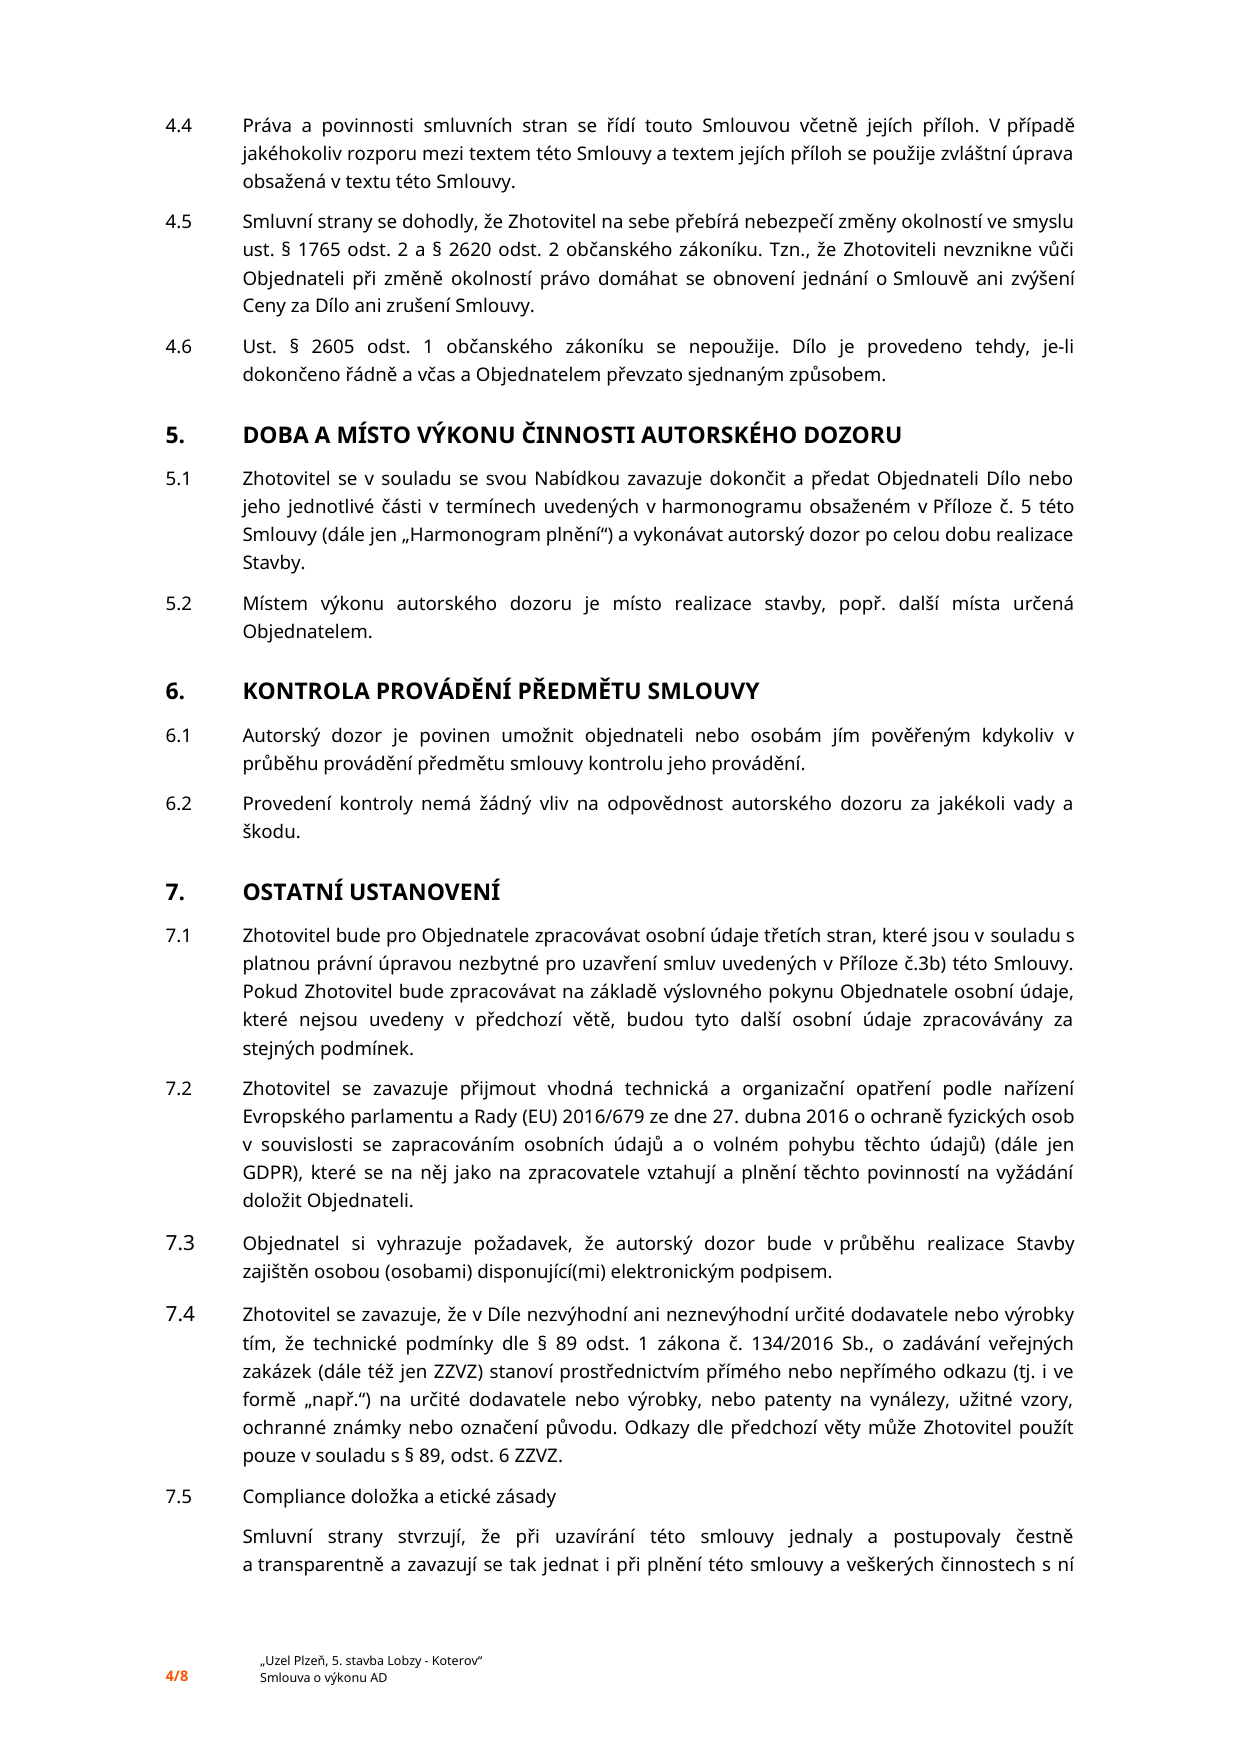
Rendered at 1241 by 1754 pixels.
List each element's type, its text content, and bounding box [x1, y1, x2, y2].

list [242, 1523, 1075, 1577]
text Místem výkonu autorského dozoru je místo realizace stavby, popř. další místa určená Objednatelem. [165, 590, 1075, 643]
list Objednatel si vyhrazuje požadavek, že autorský dozor bude v průběhu realizace Stavby zajištěn osobou (osobami) disponující(mi) elektronickým podpisem. [165, 1228, 1075, 1284]
text Autorský dozor je povinen umožnit objednateli nebo osobám jím pověřeným kdykoliv v průběhu provádění předmětu smlouvy kontrolu jeho provádění. [165, 722, 1075, 776]
text Compliance doložka a etické zásady [165, 1483, 1075, 1508]
text OSTATNÍ USTANOVENÍ [165, 876, 1075, 907]
text Zhotovitel bude pro Objednatele zpracovávat osobní údaje třetích stran, které jsou v souladu s platnou právní úpravou nezbytné pro uzavření smluv uvedených v Příloze č.3b) této Smlouvy. Pokud Zhotovitel bude zpracovávat na základě výslovného pokynu Objednatele osobní údaje, které nejsou uvedeny v předchozí větě, budou tyto další osobní údaje zpracovávány za stejných podmínek. [165, 923, 1075, 1060]
text Smluvní strany se dohodly, že Zhotovitel na sebe přebírá nebezpečí změny okolností ve smyslu ust. § 1765 odst. 2 a § 2620 odst. 2 občanského zákoníku. Tzn., že Zhotoviteli nevznikne vůči Objednateli při změně okolností právo domáhat se obnovení jednání o Smlouvě ani zvýšení Ceny za Dílo ani zrušení Smlouvy. [165, 209, 1075, 318]
list Zhotovitel se zavazuje, že v Díle nezvýhodní ani neznevýhodní určité dodavatele nebo výrobky tím, že technické podmínky dle § 89 odst. 1 zákona č. 134/2016 Sb., o zadávání veřejných zakázek (dále též jen ZZVZ) stanoví prostřednictvím přímého nebo nepřímého odkazu (tj. i ve formě „např.“) na určité dodavatele nebo výrobky, nebo patenty na vynálezy, užitné vzory, ochranné známky nebo označení původu. Odkazy dle předchozí věty může Zhotovitel použít pouze v souladu s § 89, odst. 6 ZZVZ. [165, 1299, 1075, 1468]
text Zhotovitel se zavazuje přijmout vhodná technická a organizační opatření podle nařízení Evropského parlamentu a Rady (EU) 2016/679 ze dne 27. dubna 2016 o ochraně fyzických osob v souvislosti se zapracováním osobních údajů a o volném pohybu těchto údajů) (dále jen GDPR), které se na něj jako na zpracovatele vztahují a plnění těchto povinností na vyžádání doložit Objednateli. [165, 1075, 1075, 1213]
text Ust. § 2605 odst. 1 občanského zákoníku se nepoužije. Dílo je provedeno tehdy, je-li dokončeno řádně a včas a Objednatelem převzato sjednaným způsobem. [165, 333, 1075, 387]
text Provedení kontroly nemá žádný vliv na odpovědnost autorského dozoru za jakékoli vady a škodu. [165, 791, 1075, 844]
text Práva a povinnosti smluvních stran se řídí touto Smlouvou včetně jejích příloh. V případě jakéhokoliv rozporu mezi textem této Smlouvy a textem jejích příloh se použije zvláštní úprava obsažená v textu této Smlouvy. [165, 112, 1075, 194]
text Zhotovitel se v souladu se svou Nabídkou zavazuje dokončit a předat Objednateli Dílo nebo jeho jednotlivé části v termínech uvedených v harmonogramu obsaženém v Příloze č. 5 této Smlouvy (dále jen „Harmonogram plnění“) a vykonávat autorský dozor po celou dobu realizace Stavby. [165, 465, 1075, 575]
text doba a místo výkonu činnosti autorského dozoru [165, 418, 1075, 450]
text kontrola provádění předmětu smlouvy [165, 675, 1075, 706]
